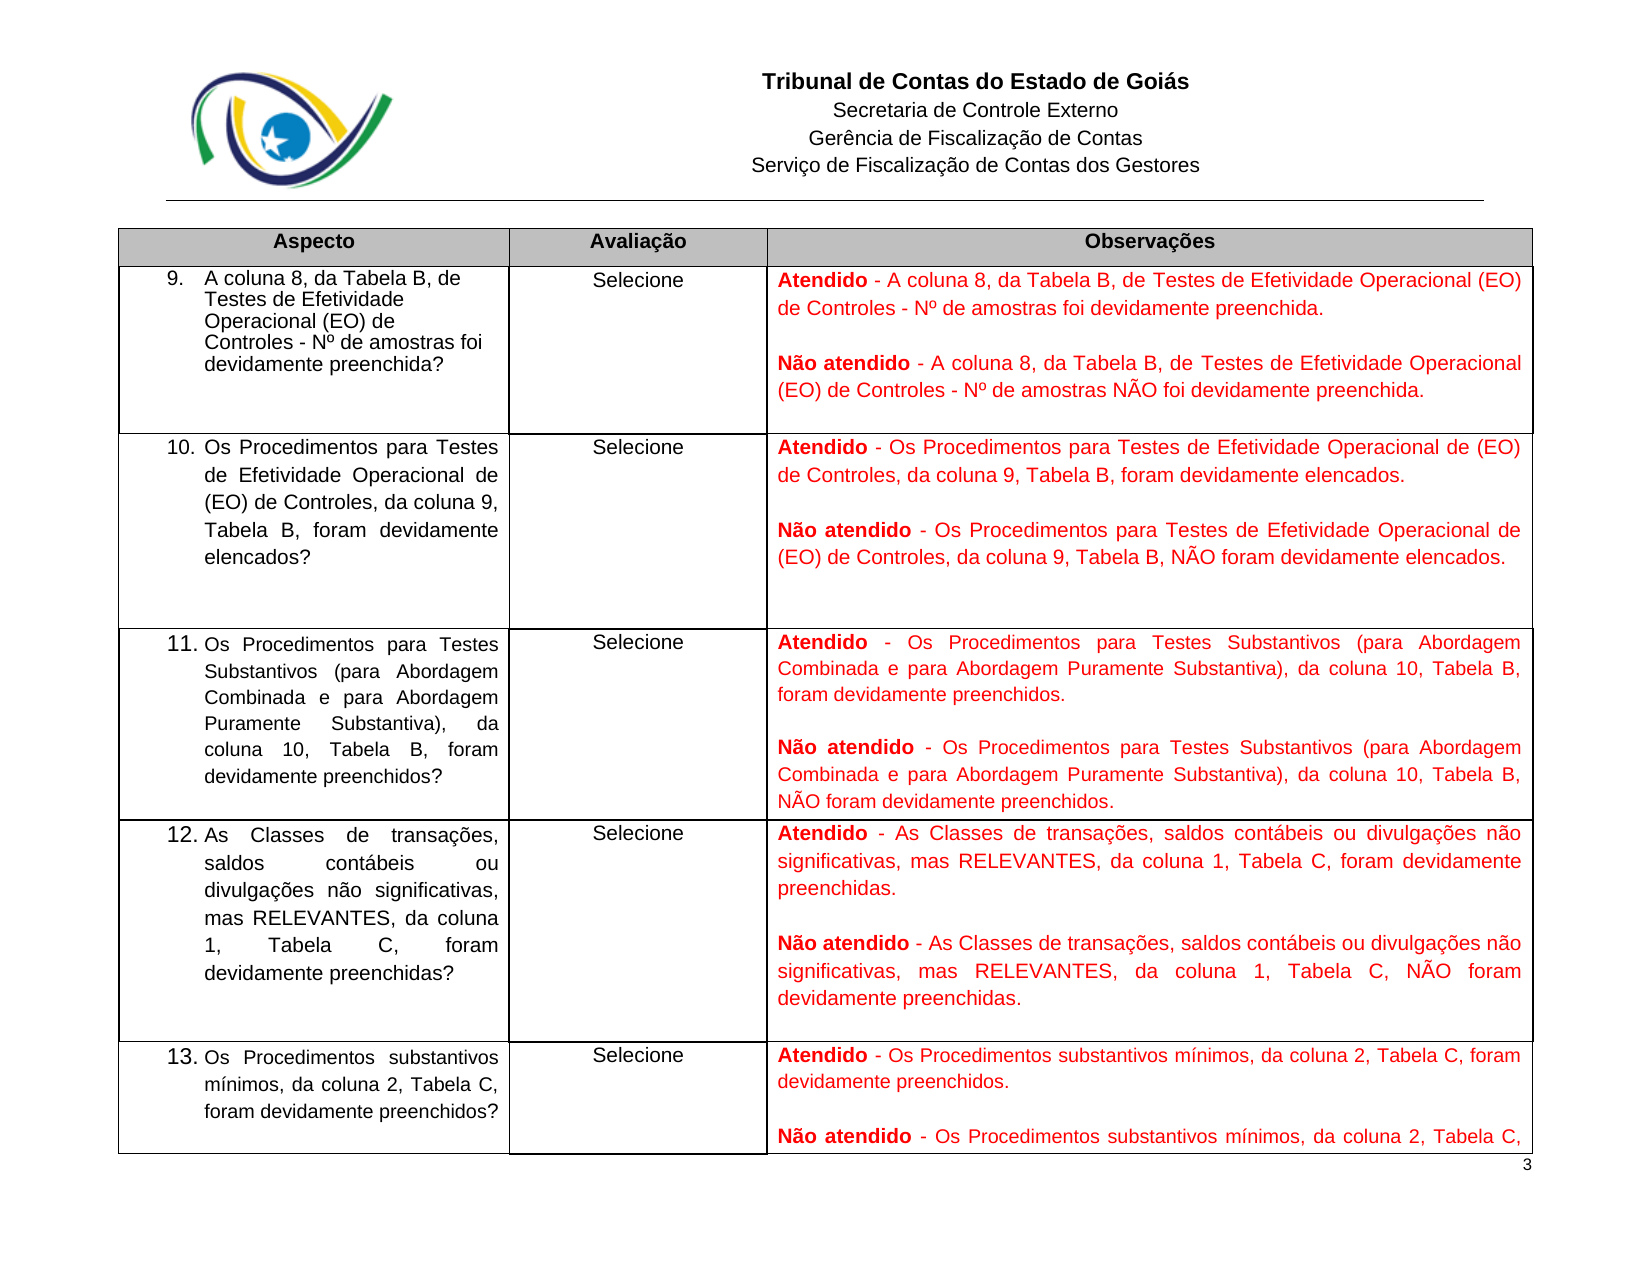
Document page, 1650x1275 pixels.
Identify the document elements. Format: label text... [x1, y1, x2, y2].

table_cell As Classes de transações, saldos contábeis ou divulgações não significativas, mas RELEVANTES, da coluna 1, Tabela C, foram devidamente preenchidas? [120, 821, 508, 1041]
table_cell [510, 821, 766, 1041]
table_cell Os Procedimentos substantivos mínimos, da coluna 2, Tabela C, foram devidamente preenchidos? [119, 1042, 509, 1152]
table_header Observações [768, 229, 1532, 266]
table_cell Atendido - Os Procedimentos para Testes de Efetividade Operacional de (EO) de Controles, da coluna 9, Tabela B, foram devidamente elencados. Não atendido - Os Procedimentos para Testes de Efetividade Operacional de (EO) de Controles, da coluna 9, Tabela B, NÃO foram devidamente elencados. [768, 434, 1532, 628]
table_cell Atendido - A coluna 8, da Tabela B, de Testes de Efetividade Operacional (EO) de Controles - Nº de amostras foi devidamente preenchida. Não atendido - A coluna 8, da Tabela B, de Testes de Efetividade Operacional (EO) de Controles - Nº de amostras NÃO foi devidamente preenchida. [768, 267, 1532, 433]
picture [183, 64, 399, 197]
table_header Aspecto [119, 229, 509, 266]
table_cell Os Procedimentos para Testes de Efetividade Operacional de (EO) de Controles, da coluna 9, Tabela B, foram devidamente elencados? [119, 434, 509, 628]
table_cell Os Procedimentos para Testes Substantivos (para Abordagem Combinada e para Abordagem Puramente Substantiva), da coluna 10, Tabela B, foram devidamente preenchidos? [120, 629, 508, 819]
table_cell [510, 435, 766, 628]
table_cell [510, 267, 766, 433]
table_cell Atendido - Os Procedimentos para Testes Substantivos (para Abordagem Combinada e para Abordagem Puramente Substantiva), da coluna 10, Tabela B, foram devidamente preenchidos. Não atendido - Os Procedimentos para Testes Substantivos (para Abordagem Combinada e para Abordagem Puramente Substantiva), da coluna 10, Tabela B, NÃO foram devidamente preenchidos. [768, 629, 1532, 819]
table_cell [510, 630, 766, 819]
table_cell Atendido - As Classes de transações, saldos contábeis ou divulgações não significativas, mas RELEVANTES, da coluna 1, Tabela C, foram devidamente preenchidas. Não atendido - As Classes de transações, saldos contábeis ou divulgações não significativas, mas RELEVANTES, da coluna 1, Tabela C, NÃO foram devidamente preenchidas. [768, 821, 1532, 1041]
table_cell A coluna 8, da Tabela B, de Testes de Efetividade Operacional (EO) de Controles - Nº de amostras foi devidamente preenchida? [120, 267, 508, 433]
table_cell [510, 1043, 766, 1152]
table_header Avaliação [510, 229, 767, 266]
